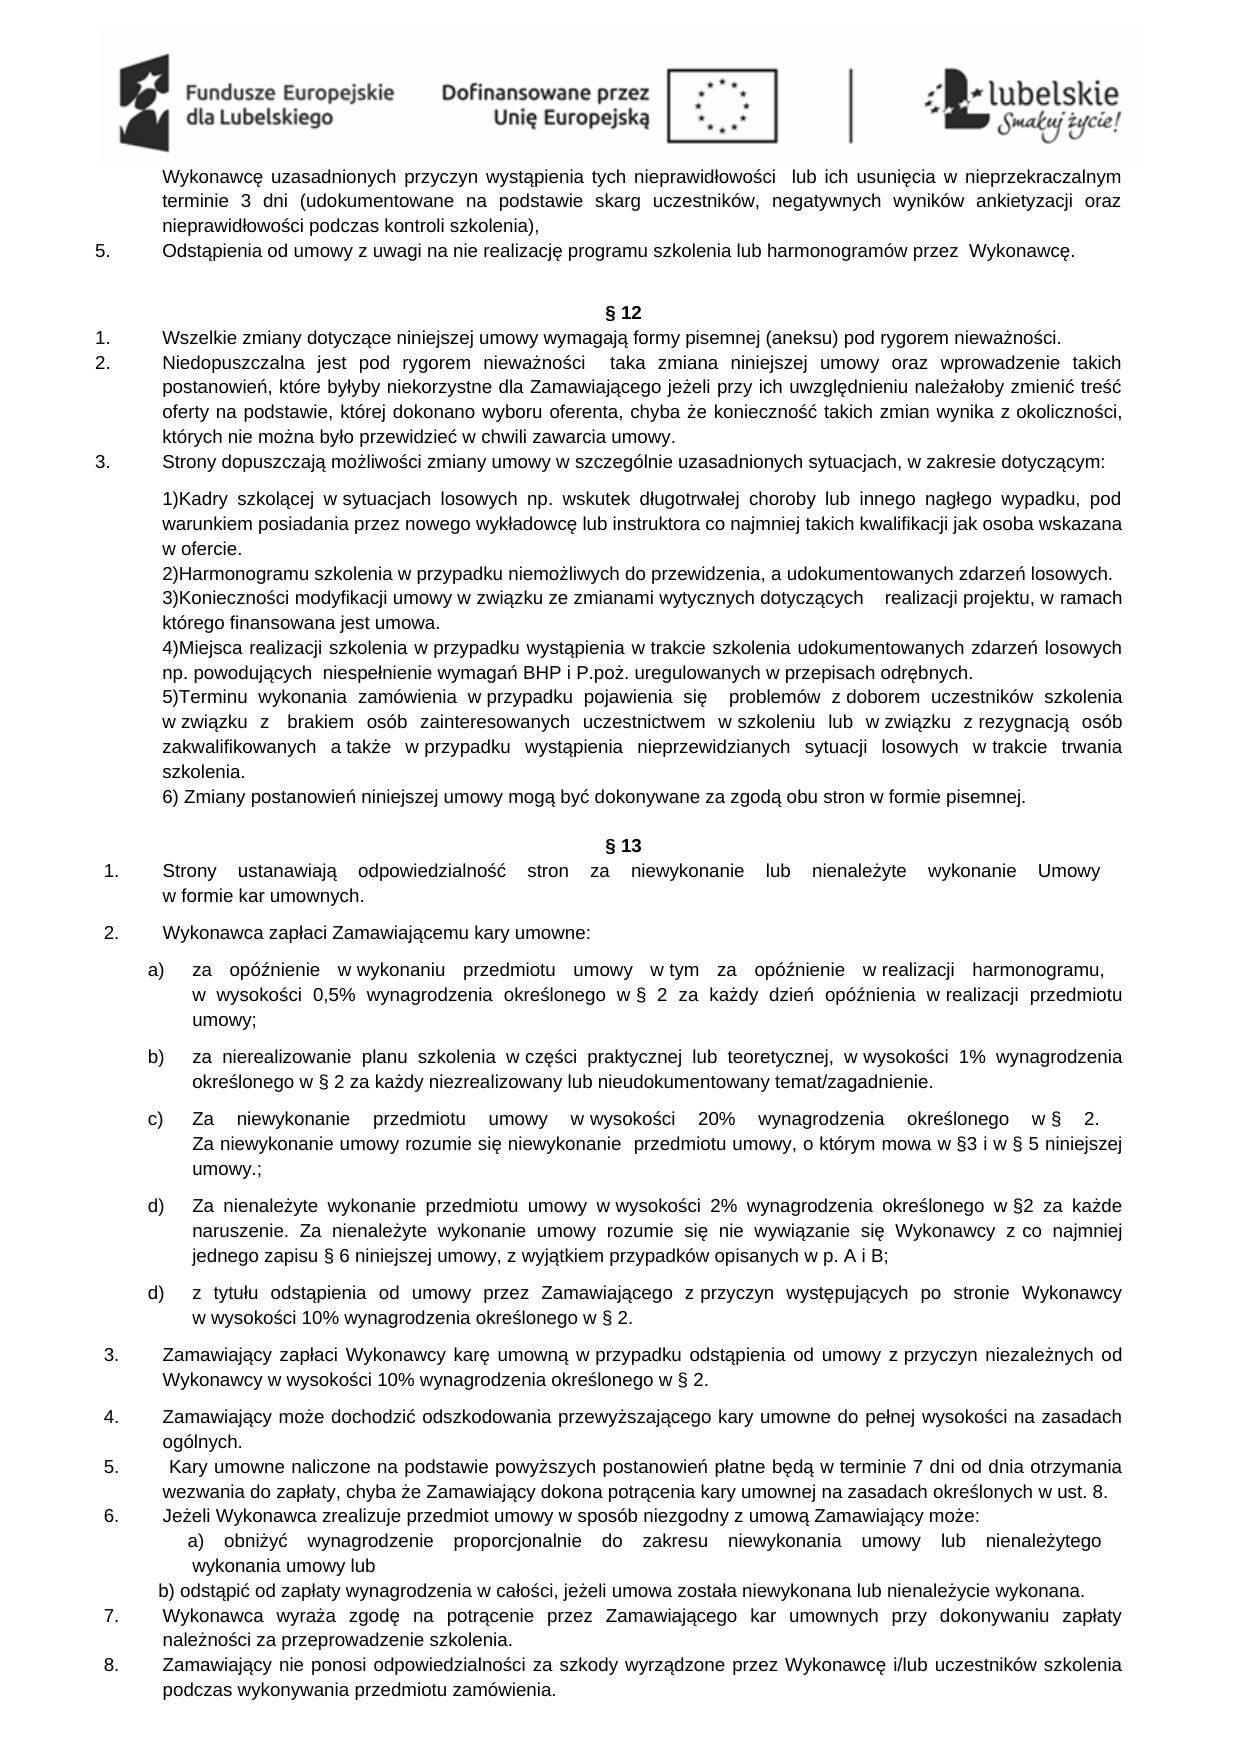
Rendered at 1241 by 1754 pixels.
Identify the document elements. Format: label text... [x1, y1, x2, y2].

text 2)Harmonogramu szkolenia w przypadku niemożliwych do przewidzenia, a udokumentowanych zdarzeń losowych. [162, 562, 1122, 584]
text 5)Terminu wykonania zamówienia w przypadku pojawienia się problemów z doborem uczestników szkolenia w związku z brakiem osób zainteresowanych uczestnictwem w szkoleniu lub w związku z rezygnacją osób zakwalifikowanych a także w przypadku wystąpienia nieprzewidzianych sytuacji losowych w trakcie trwania szkolenia. [162, 686, 1122, 782]
text 1)Kadry szkolącej w sytuacjach losowych np. wskutek długotrwałej choroby lub innego nagłego wypadku, pod warunkiem posiadania przez nowego wykładowcę lub instruktora co najmniej takich kwalifikacji jak osoba wskazana w ofercie. [162, 488, 1122, 559]
text 6. Jeżeli Wykonawca zrealizuje przedmiot umowy w sposób niezgodny z umową Zamawiający może: [103, 1505, 1122, 1527]
list Strony dopuszczają możliwości zmiany umowy w szczególnie uzasadnionych sytuacjach, w zakresie dotyczącym: [95, 451, 1122, 472]
text a) obniżyć wynagrodzenie proporcjonalnie do zakresu niewykonania umowy lub nienależytego wykonania umowy lub [148, 1530, 1122, 1576]
text 2. Wykonawca zapłaci Zamawiającemu kary umowne: [103, 922, 1122, 943]
text 5. Kary umowne naliczone na podstawie powyższych postanowień płatne będą w terminie 7 dni od dnia otrzymania wezwania do zapłaty, chyba że Zamawiający dokona potrącenia kary umownej na zasadach określonych w ust. 8. [103, 1456, 1122, 1502]
text d) z tytułu odstąpienia od umowy przez Zamawiającego z przyczyn występujących po stronie Wykonawcy w wysokości 10% wynagrodzenia określonego w § 2. [148, 1282, 1122, 1328]
text 6) Zmiany postanowień niniejszej umowy mogą być dokonywane za zgodą obu stron w formie pisemnej. [162, 785, 1122, 807]
text § 13 [95, 835, 1152, 857]
text 8. Zamawiający nie ponosi odpowiedzialności za szkody wyrządzone przez Wykonawcę i/lub uczestników szkolenia podczas wykonywania przedmiotu zamówienia. [103, 1654, 1122, 1700]
picture [94, 29, 1146, 166]
text a) za opóźnienie w wykonaniu przedmiotu umowy w tym za opóźnienie w realizacji harmonogramu, w wysokości 0,5% wynagrodzenia określonego w § 2 za każdy dzień opóźnienia w realizacji przedmiotu umowy; [148, 959, 1122, 1030]
text b) za nierealizowanie planu szkolenia w części praktycznej lub teoretycznej, w wysokości 1% wynagrodzenia określonego w § 2 za każdy niezrealizowany lub nieudokumentowany temat/zagadnienie. [148, 1046, 1122, 1092]
text 7. Wykonawca wyraża zgodę na potrącenie przez Zamawiającego kar umownych przy dokonywaniu zapłaty należności za przeprowadzenie szkolenia. [103, 1604, 1122, 1651]
text 3)Konieczności modyfikacji umowy w związku ze zmianami wytycznych dotyczących realizacji projektu, w ramach którego finansowana jest umowa. [162, 587, 1122, 633]
text d) Za nienależyte wykonanie przedmiotu umowy w wysokości 2% wynagrodzenia określonego w §2 za każde naruszenie. Za nienależyte wykonanie umowy rozumie się nie wywiązanie się Wykonawcy z co najmniej jednego zapisu § 6 niniejszej umowy, z wyjątkiem przypadków opisanych w p. A i B; [148, 1195, 1122, 1266]
text 3. Zamawiający zapłaci Wykonawcy karę umowną w przypadku odstąpienia od umowy z przyczyn niezależnych od Wykonawcy w wysokości 10% wynagrodzenia określonego w § 2. [103, 1344, 1122, 1390]
text § 12 [95, 302, 1152, 323]
text 4. Zamawiający może dochodzić odszkodowania przewyższającego kary umowne do pełnej wysokości na zasadach ogólnych. [103, 1406, 1122, 1452]
list Niedopuszczalna jest pod rygorem nieważności taka zmiana niniejszej umowy oraz wprowadzenie takich postanowień, które byłyby niekorzystne dla Zamawiającego jeżeli przy ich uwzględnieniu należałoby zmienić treść oferty na podstawie, której dokonano wyboru oferenta, chyba że konieczność takich zmian wynika z okoliczności, których nie można było przewidzieć w chwili zawarcia umowy. [95, 351, 1122, 447]
list Odstąpienia od umowy z uwagi na nie realizację programu szkolenia lub harmonogramów przez Wykonawcę. [95, 240, 1122, 261]
text b) odstąpić od zapłaty wynagrodzenia w całości, jeżeli umowa została niewykonana lub nienależycie wykonana. [148, 1579, 1122, 1601]
text 1. Strony ustanawiają odpowiedzialność stron za niewykonanie lub nienależyte wykonanie Umowy w formie kar umownych. [103, 860, 1122, 906]
text 4)Miejsca realizacji szkolenia w przypadku wystąpienia w trakcie szkolenia udokumentowanych zdarzeń losowych np. powodujących niespełnienie wymagań BHP i P.poż. uregulowanych w przepisach odrębnych. [162, 637, 1122, 683]
list Wszelkie zmiany dotyczące niniejszej umowy wymagają formy pisemnej (aneksu) pod rygorem nieważności. [95, 327, 1122, 348]
text c) Za niewykonanie przedmiotu umowy w wysokości 20% wynagrodzenia określonego w § 2. Za niewykonanie umowy rozumie się niewykonanie przedmiotu umowy, o którym mowa w §3 i w § 5 niniejszej umowy.; [148, 1108, 1122, 1179]
